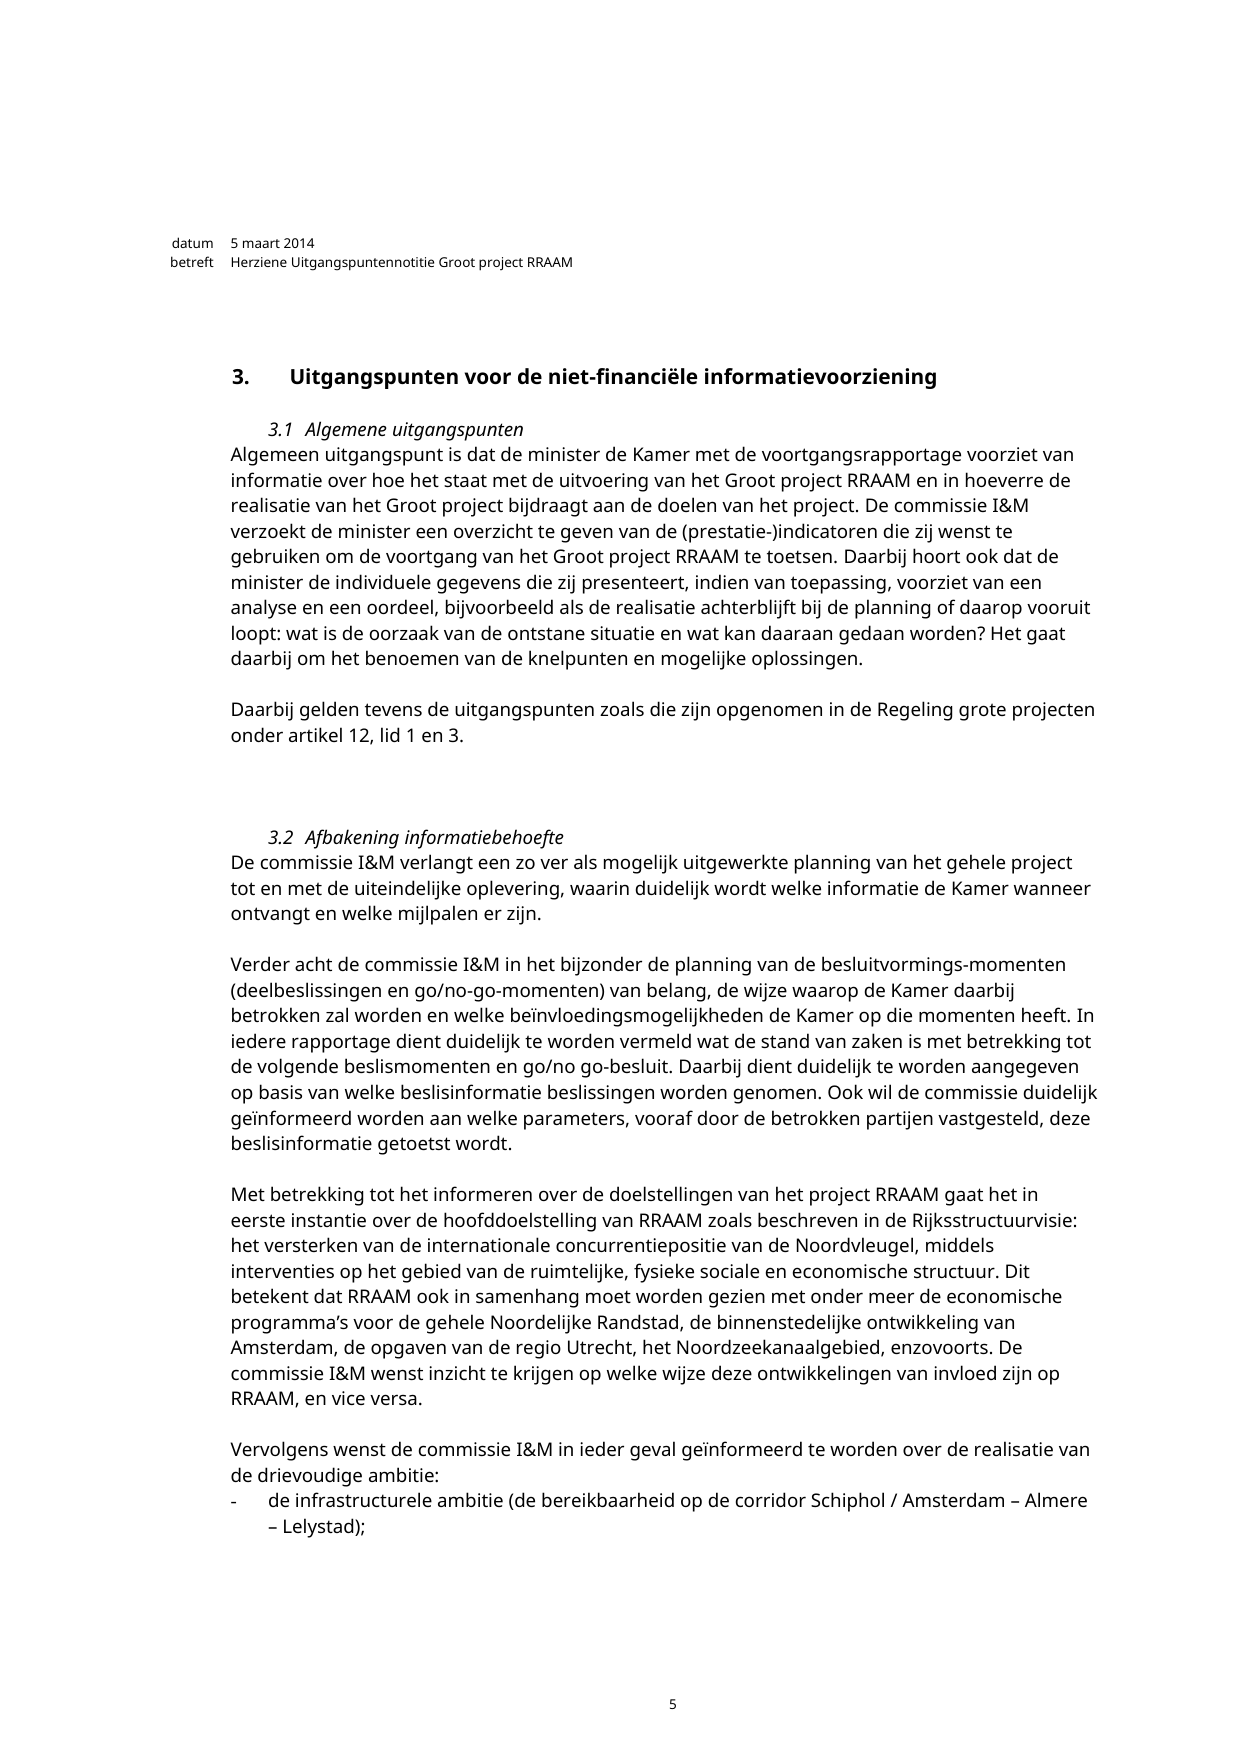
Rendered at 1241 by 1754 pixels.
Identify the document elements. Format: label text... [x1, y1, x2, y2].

list Algemene uitgangspunten [268, 416, 1098, 441]
text Met betrekking tot het informeren over de doelstellingen van het project RRAAM gaat het in eerste instantie over de hoofddoelstelling van RRAAM zoals beschreven in de Rijksstructuurvisie: het versterken van de internationale concurrentiepositie van de Noordvleugel, middels interventies op het gebied van de ruimtelijke, fysieke sociale en economische structuur. Dit betekent dat RRAAM ook in samenhang moet worden gezien met onder meer de economische programma’s voor de gehele Noordelijke Randstad, de binnenstedelijke ontwikkeling van Amsterdam, de opgaven van de regio Utrecht, het Noordzeekanaalgebied, enzovoorts. De commissie I&M wenst inzicht te krijgen op welke wijze deze ontwikkelingen van invloed zijn op RRAAM, en vice versa. [230, 1181, 1098, 1411]
text Vervolgens wenst de commissie I&M in ieder geval geïnformeerd te worden over de realisatie van de drievoudige ambitie: [230, 1437, 1098, 1488]
text Daarbij gelden tevens de uitgangspunten zoals die zijn opgenomen in de Regeling grote projecten onder artikel 12, lid 1 en 3. [230, 697, 1098, 748]
list Afbakening informatiebehoefte [268, 824, 1098, 850]
text De commissie I&M verlangt een zo ver als mogelijk uitgewerkte planning van het gehele project tot en met de uiteindelijke oplevering, waarin duidelijk wordt welke informatie de Kamer wanneer ontvangt en welke mijlpalen er zijn. [230, 850, 1098, 926]
subtitle Uitgangspunten voor de niet-financiële informatievoorziening [232, 362, 1098, 390]
text Verder acht de commissie I&M in het bijzonder de planning van de besluitvormings-momenten (deelbeslissingen en go/no-go-momenten) van belang, de wijze waarop de Kamer daarbij betrokken zal worden en welke beïnvloedingsmogelijkheden de Kamer op die momenten heeft. In iedere rapportage dient duidelijk te worden vermeld wat de stand van zaken is met betrekking tot de volgende beslismomenten en go/no go-besluit. Daarbij dient duidelijk te worden aangegeven op basis van welke beslisinformatie beslissingen worden genomen. Ook wil de commissie duidelijk geïnformeerd worden aan welke parameters, vooraf door de betrokken partijen vastgesteld, deze beslisinformatie getoetst wordt. [230, 952, 1098, 1156]
list de infrastructurele ambitie (de bereikbaarheid op de corridor Schiphol / Amsterdam – Almere – Lelystad); [230, 1488, 1098, 1539]
text Algemeen uitgangspunt is dat de minister de Kamer met de voortgangsrapportage voorziet van informatie over hoe het staat met de uitvoering van het Groot project RRAAM en in hoeverre de realisatie van het Groot project bijdraagt aan de doelen van het project. De commissie I&M verzoekt de minister een overzicht te geven van de (prestatie-)indicatoren die zij wenst te gebruiken om de voortgang van het Groot project RRAAM te toetsen. Daarbij hoort ook dat de minister de individuele gegevens die zij presenteert, indien van toepassing, voorziet van een analyse en een oordeel, bijvoorbeeld als de realisatie achterblijft bij de planning of daarop vooruit loopt: wat is de oorzaak van de ontstane situatie en wat kan daaraan gedaan worden? Het gaat daarbij om het benoemen van de knelpunten en mogelijke oplossingen. [230, 441, 1098, 671]
